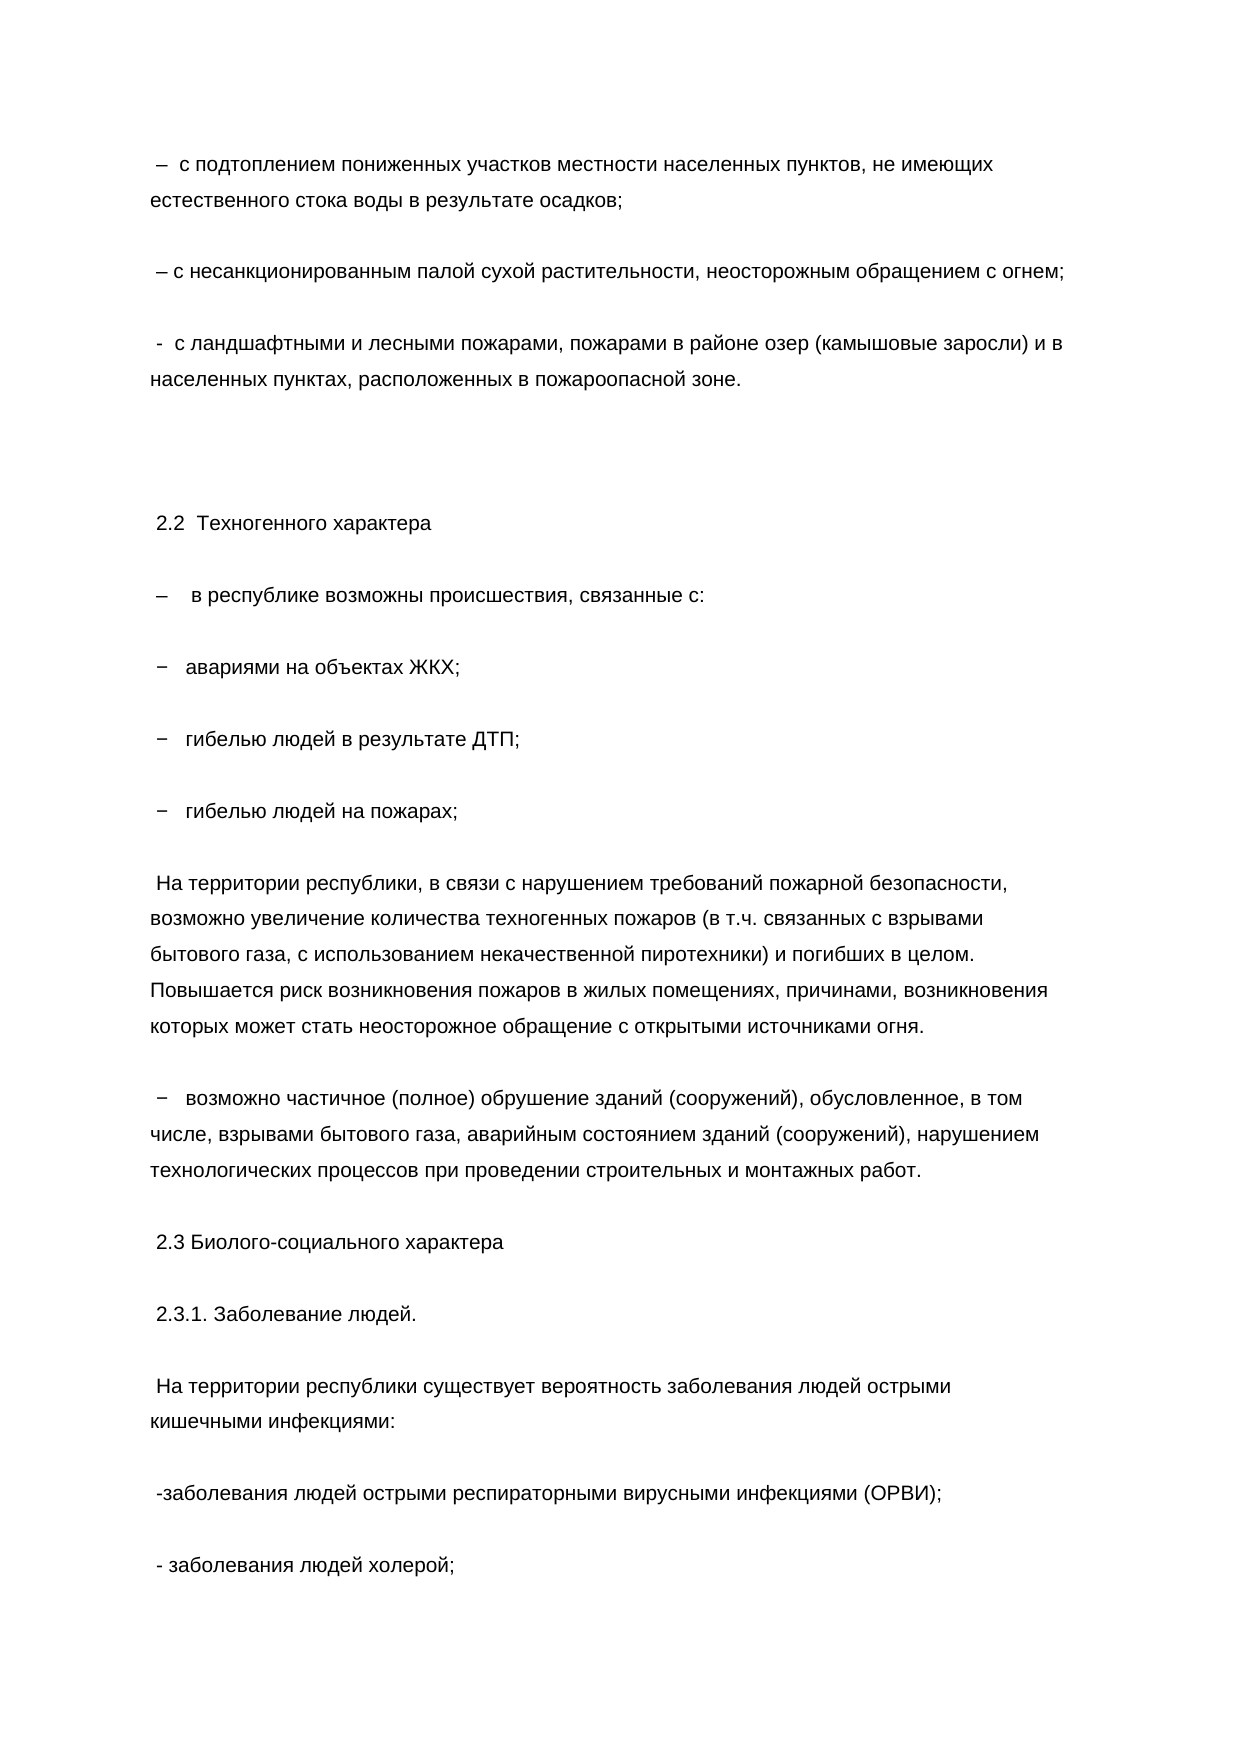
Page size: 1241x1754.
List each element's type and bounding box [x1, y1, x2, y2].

table_cell [140, 150, 1078, 1577]
